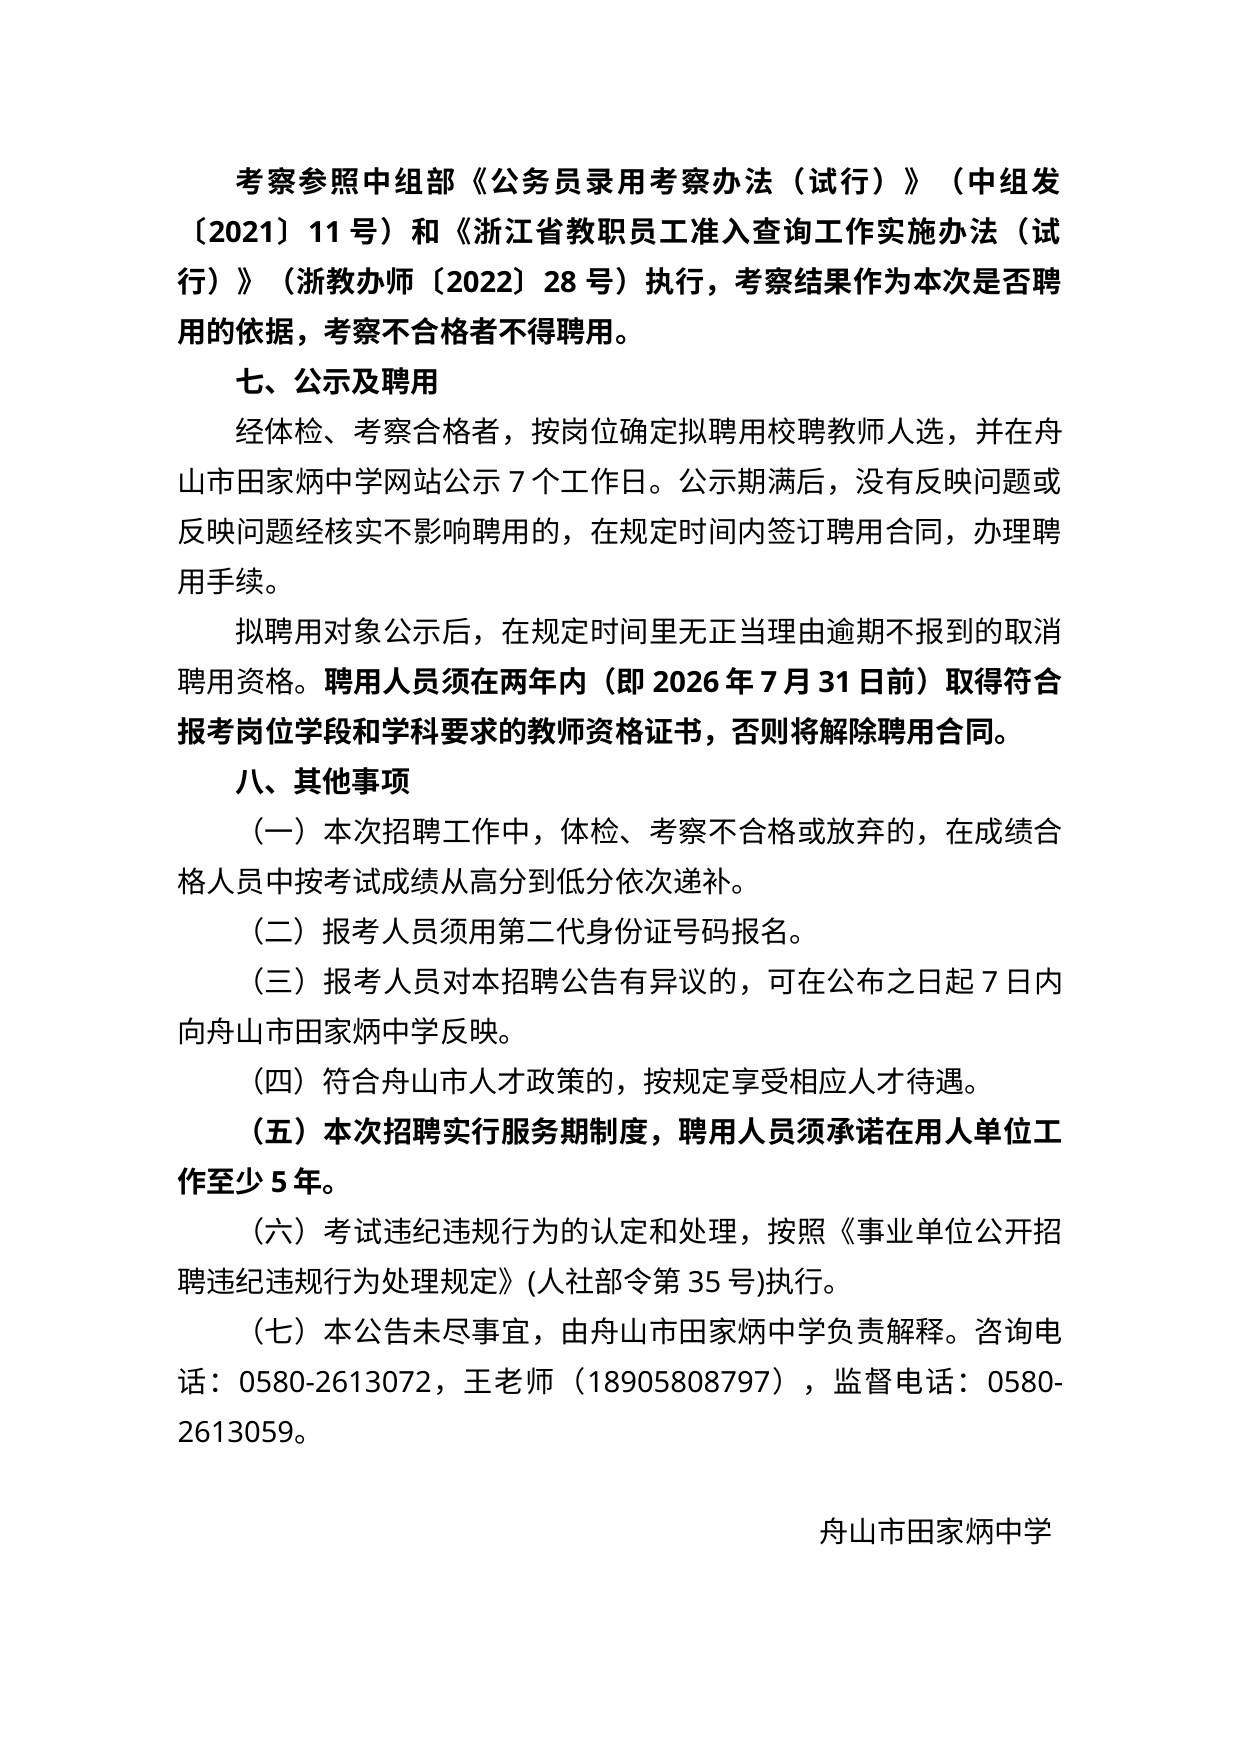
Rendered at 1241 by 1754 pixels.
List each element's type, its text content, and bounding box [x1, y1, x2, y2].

text 八、其他事项 [177, 753, 1063, 803]
text 考察参照中组部《公务员录用考察办法（试行）》（中组发〔2021〕11号）和《浙江省教职员工准入查询工作实施办法（试行）》（浙教办师〔2022〕28 号）执行，考察结果作为本次是否聘用的依据，考察不合格者不得聘用。 [177, 153, 1063, 353]
text 经体检、考察合格者，按岗位确定拟聘用校聘教师人选，并在舟山市田家炳中学网站公示7个工作日。公示期满后，没有反映问题或反映问题经核实不影响聘用的，在规定时间内签订聘用合同，办理聘用手续。 [177, 403, 1063, 603]
text （六）考试违纪违规行为的认定和处理，按照《事业单位公开招聘违纪违规行为处理规定》(人社部令第35号)执行。 [177, 1203, 1063, 1303]
text 七、公示及聘用 [177, 353, 1063, 403]
text （一）本次招聘工作中，体检、考察不合格或放弃的，在成绩合格人员中按考试成绩从高分到低分依次递补。 [177, 803, 1063, 903]
text 舟山市田家炳中学 [177, 1503, 1063, 1553]
text （三）报考人员对本招聘公告有异议的，可在公布之日起7日内向舟山市田家炳中学反映。 [177, 953, 1063, 1053]
text （五）本次招聘实行服务期制度，聘用人员须承诺在用人单位工作至少5年。 [177, 1103, 1063, 1203]
text （四）符合舟山市人才政策的，按规定享受相应人才待遇。 [177, 1053, 1063, 1103]
text 拟聘用对象公示后，在规定时间里无正当理由逾期不报到的取消聘用资格。聘用人员须在两年内（即2026年7月31日前）取得符合报考岗位学段和学科要求的教师资格证书，否则将解除聘用合同。 [177, 603, 1063, 753]
text （七）本公告未尽事宜，由舟山市田家炳中学负责解释。咨询电话：0580-2613072，王老师（18905808797），监督电话：0580-2613059。 [177, 1303, 1063, 1453]
text （二）报考人员须用第二代身份证号码报名。 [177, 903, 1063, 953]
